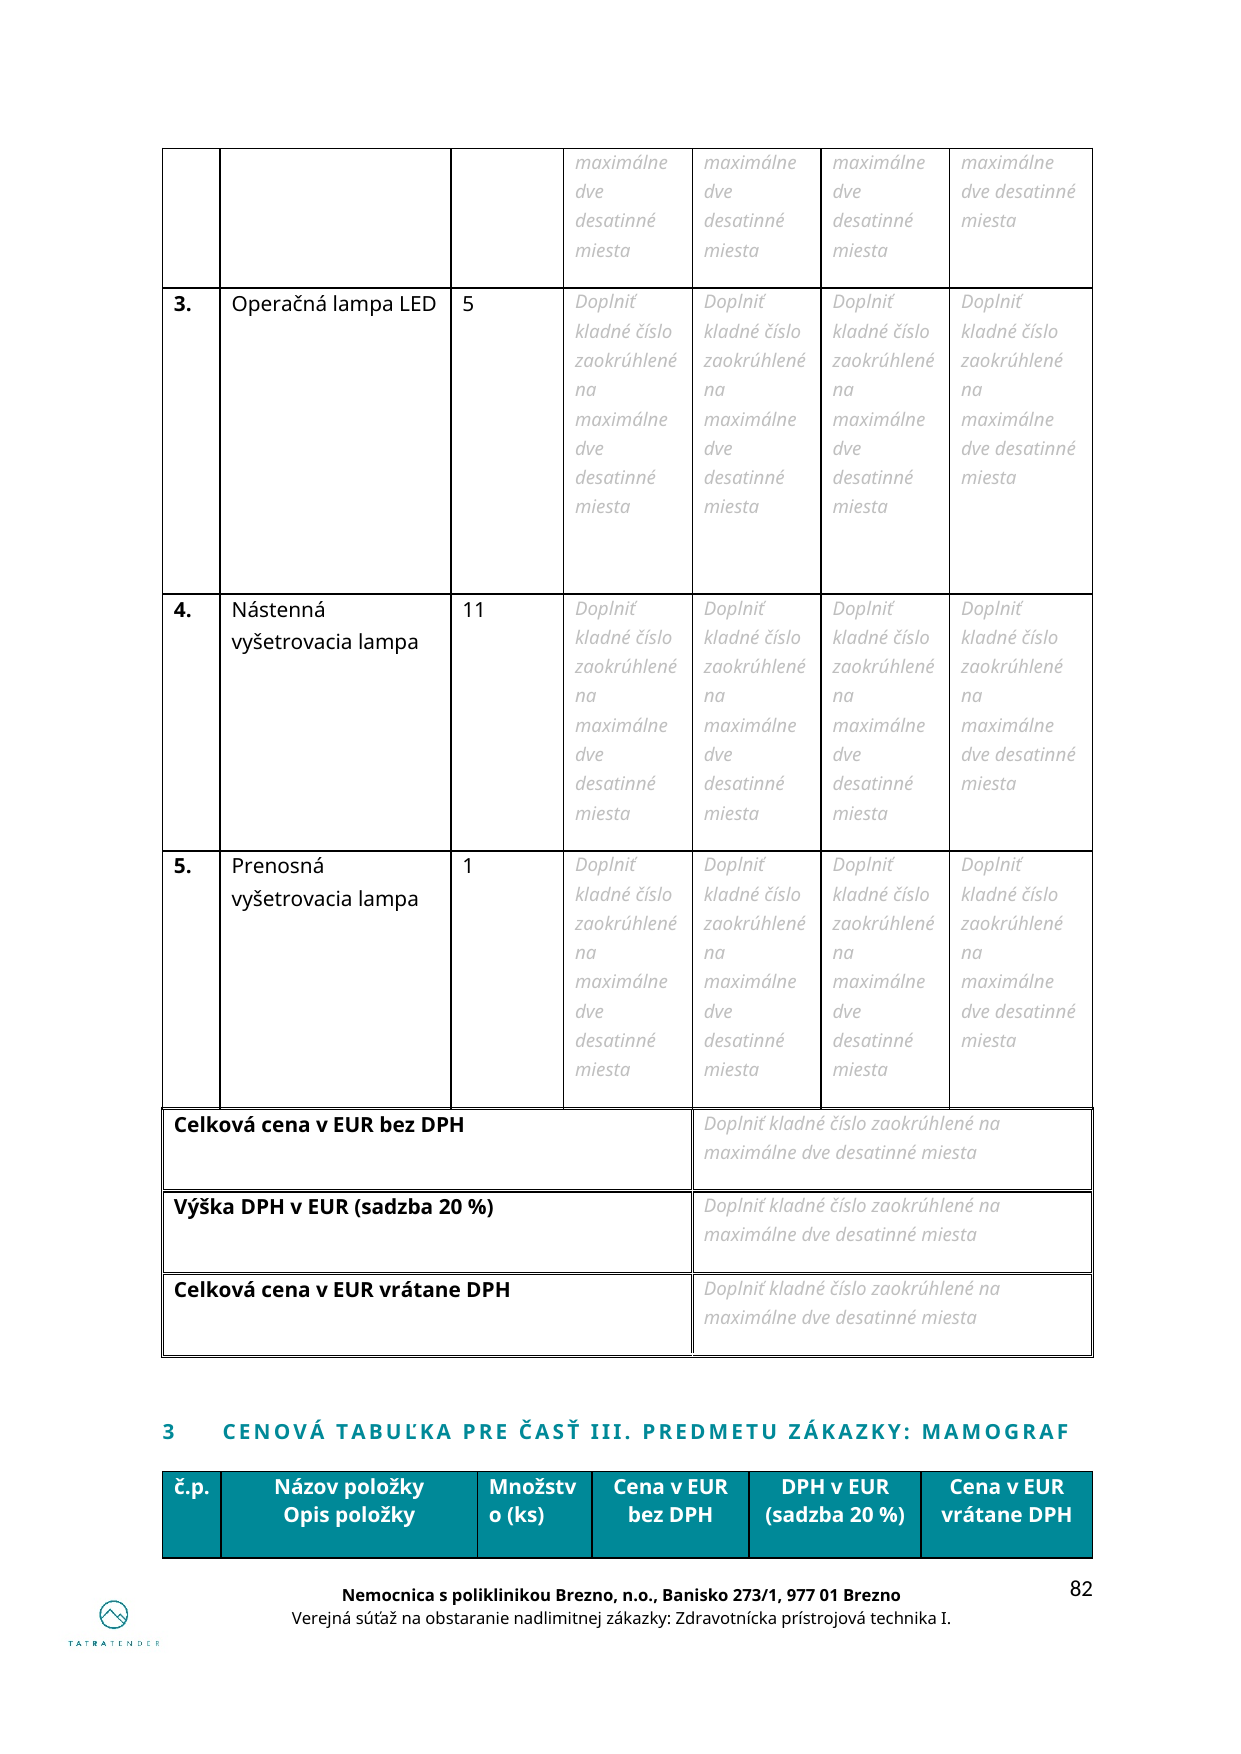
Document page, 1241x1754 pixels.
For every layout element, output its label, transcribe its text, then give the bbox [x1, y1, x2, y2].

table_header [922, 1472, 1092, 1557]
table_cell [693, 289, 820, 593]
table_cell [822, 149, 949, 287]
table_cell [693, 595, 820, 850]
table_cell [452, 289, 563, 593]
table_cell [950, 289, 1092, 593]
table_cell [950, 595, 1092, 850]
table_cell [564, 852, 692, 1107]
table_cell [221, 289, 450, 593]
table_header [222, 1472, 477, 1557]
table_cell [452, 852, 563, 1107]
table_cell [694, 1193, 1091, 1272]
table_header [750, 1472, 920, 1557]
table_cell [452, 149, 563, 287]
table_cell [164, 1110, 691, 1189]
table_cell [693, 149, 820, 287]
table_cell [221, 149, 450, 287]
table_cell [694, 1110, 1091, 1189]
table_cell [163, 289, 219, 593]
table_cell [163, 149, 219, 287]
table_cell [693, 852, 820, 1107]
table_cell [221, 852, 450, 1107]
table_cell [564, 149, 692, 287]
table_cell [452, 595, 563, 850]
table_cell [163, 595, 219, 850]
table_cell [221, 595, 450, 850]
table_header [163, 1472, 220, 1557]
picture [47, 1576, 180, 1670]
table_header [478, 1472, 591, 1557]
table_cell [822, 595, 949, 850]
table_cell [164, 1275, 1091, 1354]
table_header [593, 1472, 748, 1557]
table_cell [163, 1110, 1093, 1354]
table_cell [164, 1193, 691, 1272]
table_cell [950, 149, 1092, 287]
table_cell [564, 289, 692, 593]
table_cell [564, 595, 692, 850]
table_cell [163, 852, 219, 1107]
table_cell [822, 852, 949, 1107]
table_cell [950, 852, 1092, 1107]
list Cenová tabuľka pre Časť III. predmetu zákazky: Mamograf [162, 1417, 1093, 1445]
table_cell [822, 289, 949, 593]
